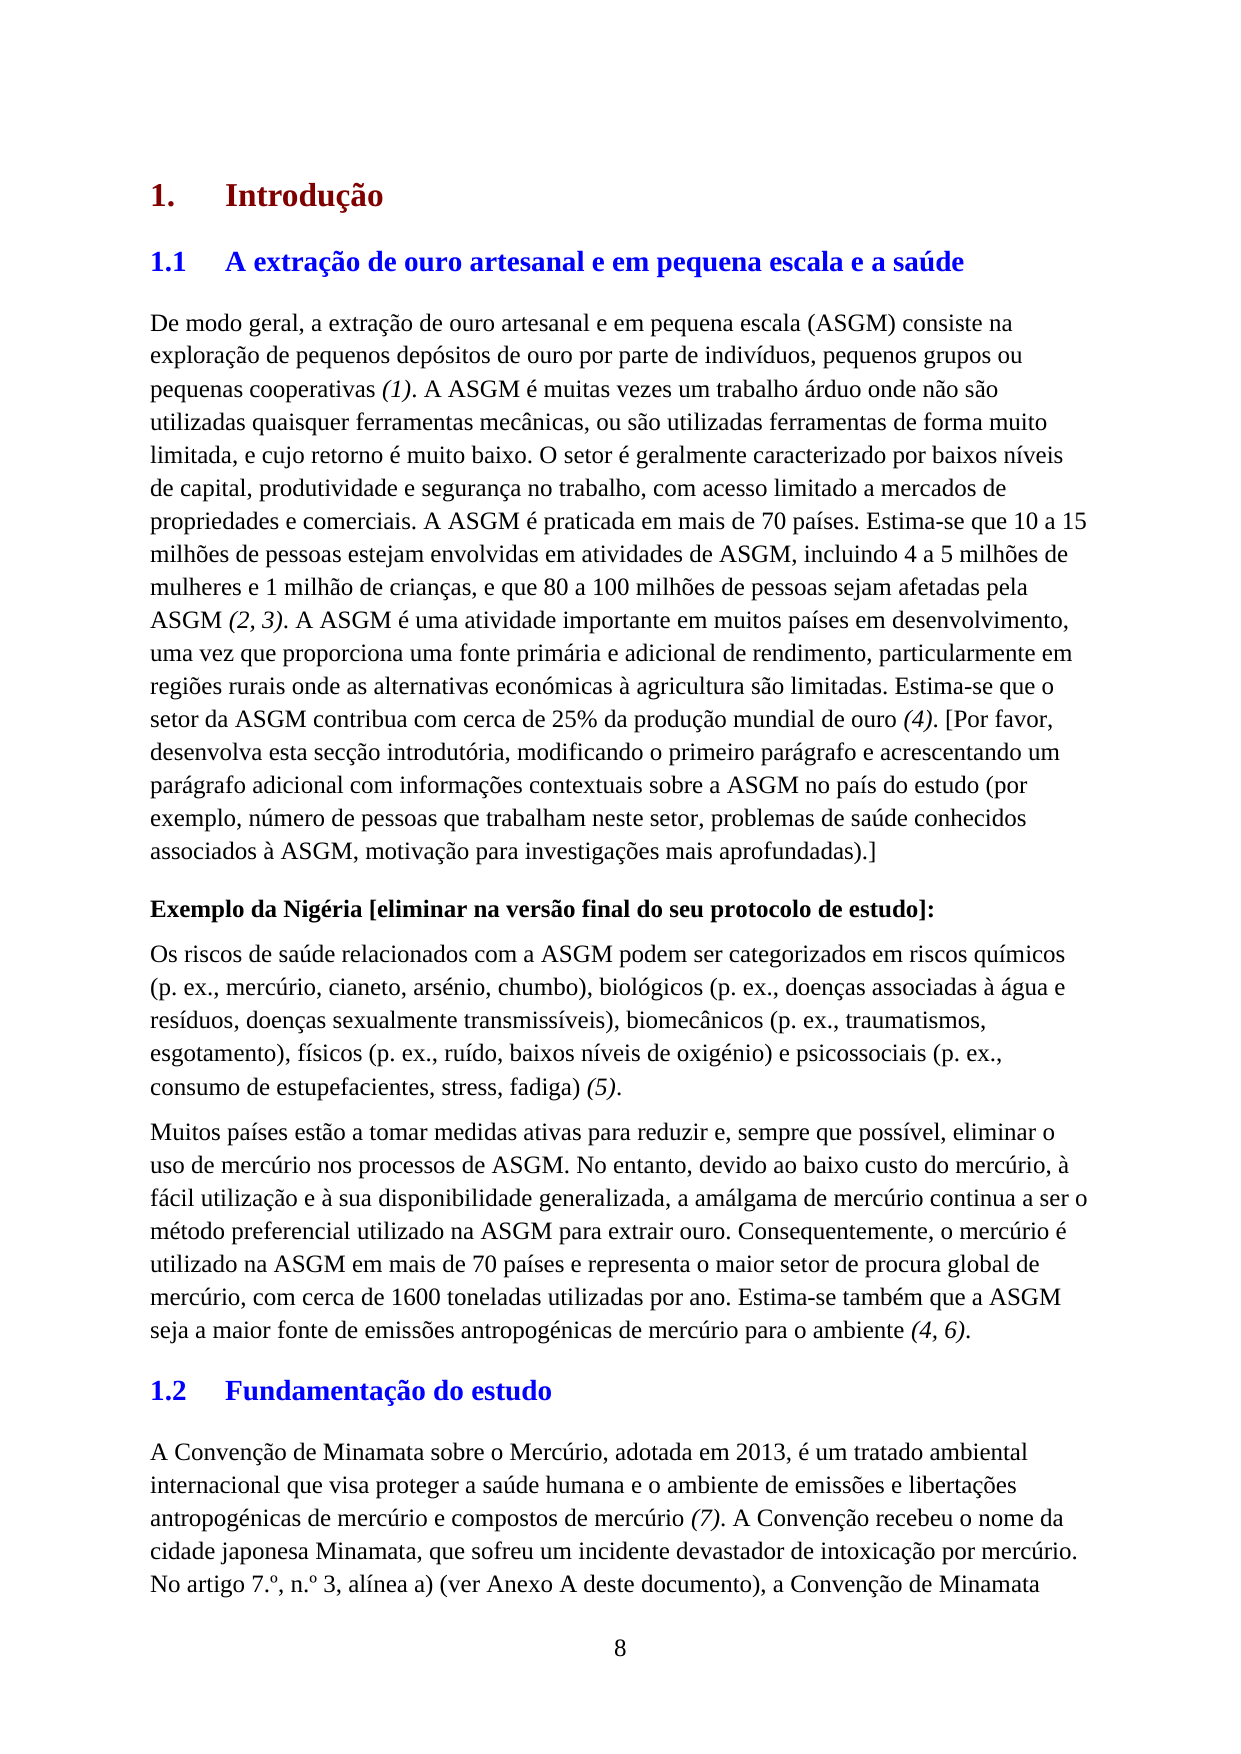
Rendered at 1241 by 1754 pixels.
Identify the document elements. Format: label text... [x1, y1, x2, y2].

text Muitos países estão a tomar medidas ativas para reduzir e, sempre que possível, eliminar o uso de mercúrio nos processos de ASGM. No entanto, devido ao baixo custo do mercúrio, à fácil utilização e à sua disponibilidade generalizada, a amálgama de mercúrio continua a ser o método preferencial utilizado na ASGM para extrair ouro. Consequentemente, o mercúrio é utilizado na ASGM em mais de 70 países e representa o maior setor de procura global de mercúrio, com cerca de 1600 toneladas utilizadas por ano. Estima-se também que a ASGM seja a maior fonte de emissões antropogénicas de mercúrio para o ambiente (4, 6). [150, 1117, 1090, 1344]
text Os riscos de saúde relacionados com a ASGM podem ser categorizados em riscos químicos (p. ex., mercúrio, cianeto, arsénio, chumbo), biológicos (p. ex., doenças associadas à água e resíduos, doenças sexualmente transmissíveis), biomecânicos (p. ex., traumatismos, esgotamento), físicos (p. ex., ruído, baixos níveis de oxigénio) e psicossociais (p. ex., consumo de estupefacientes, stress, fadiga) (5). [150, 939, 1090, 1100]
text Exemplo da Nigéria [eliminar na versão final do seu protocolo de estudo]: [150, 894, 1090, 923]
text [150, 1437, 1090, 1598]
text De modo geral, a extração de ouro artesanal e em pequena escala (ASGM) consiste na exploração de pequenos depósitos de ouro por parte de indivíduos, pequenos grupos ou pequenas cooperativas (1). A ASGM é muitas vezes um trabalho árduo onde não são utilizadas quaisquer ferramentas mecânicas, ou são utilizadas ferramentas de forma muito limitada, e cujo retorno é muito baixo. O setor é geralmente caracterizado por baixos níveis de capital, produtividade e segurança no trabalho, com acesso limitado a mercados de propriedades e comerciais. A ASGM é praticada em mais de 70 países. Estima-se que 10 a 15 milhões de pessoas estejam envolvidas em atividades de ASGM, incluindo 4 a 5 milhões de mulheres e 1 milhão de crianças, e que 80 a 100 milhões de pessoas sejam afetadas pela ASGM (2, 3). A ASGM é uma atividade importante em muitos países em desenvolvimento, uma vez que proporciona uma fonte primária e adicional de rendimento, particularmente em regiões rurais onde as alternativas económicas à agricultura são limitadas. Estima-se que o setor da ASGM contribua com cerca de 25% da produção mundial de ouro (4). [Por favor, desenvolva esta secção introdutória, modificando o primeiro parágrafo e acrescentando um parágrafo adicional com informações contextuais sobre a ASGM no país do estudo (por exemplo, número de pessoas que trabalham neste setor, problemas de saúde conhecidos associados à ASGM, motivação para investigações mais aprofundadas).] [150, 308, 1090, 865]
subtitle 1.1 A extração de ouro artesanal e em pequena escala e a saúde [150, 244, 1090, 278]
subtitle 1.2 Fundamentação do estudo [150, 1373, 1090, 1407]
subtitle 1. Introdução [150, 175, 1090, 213]
